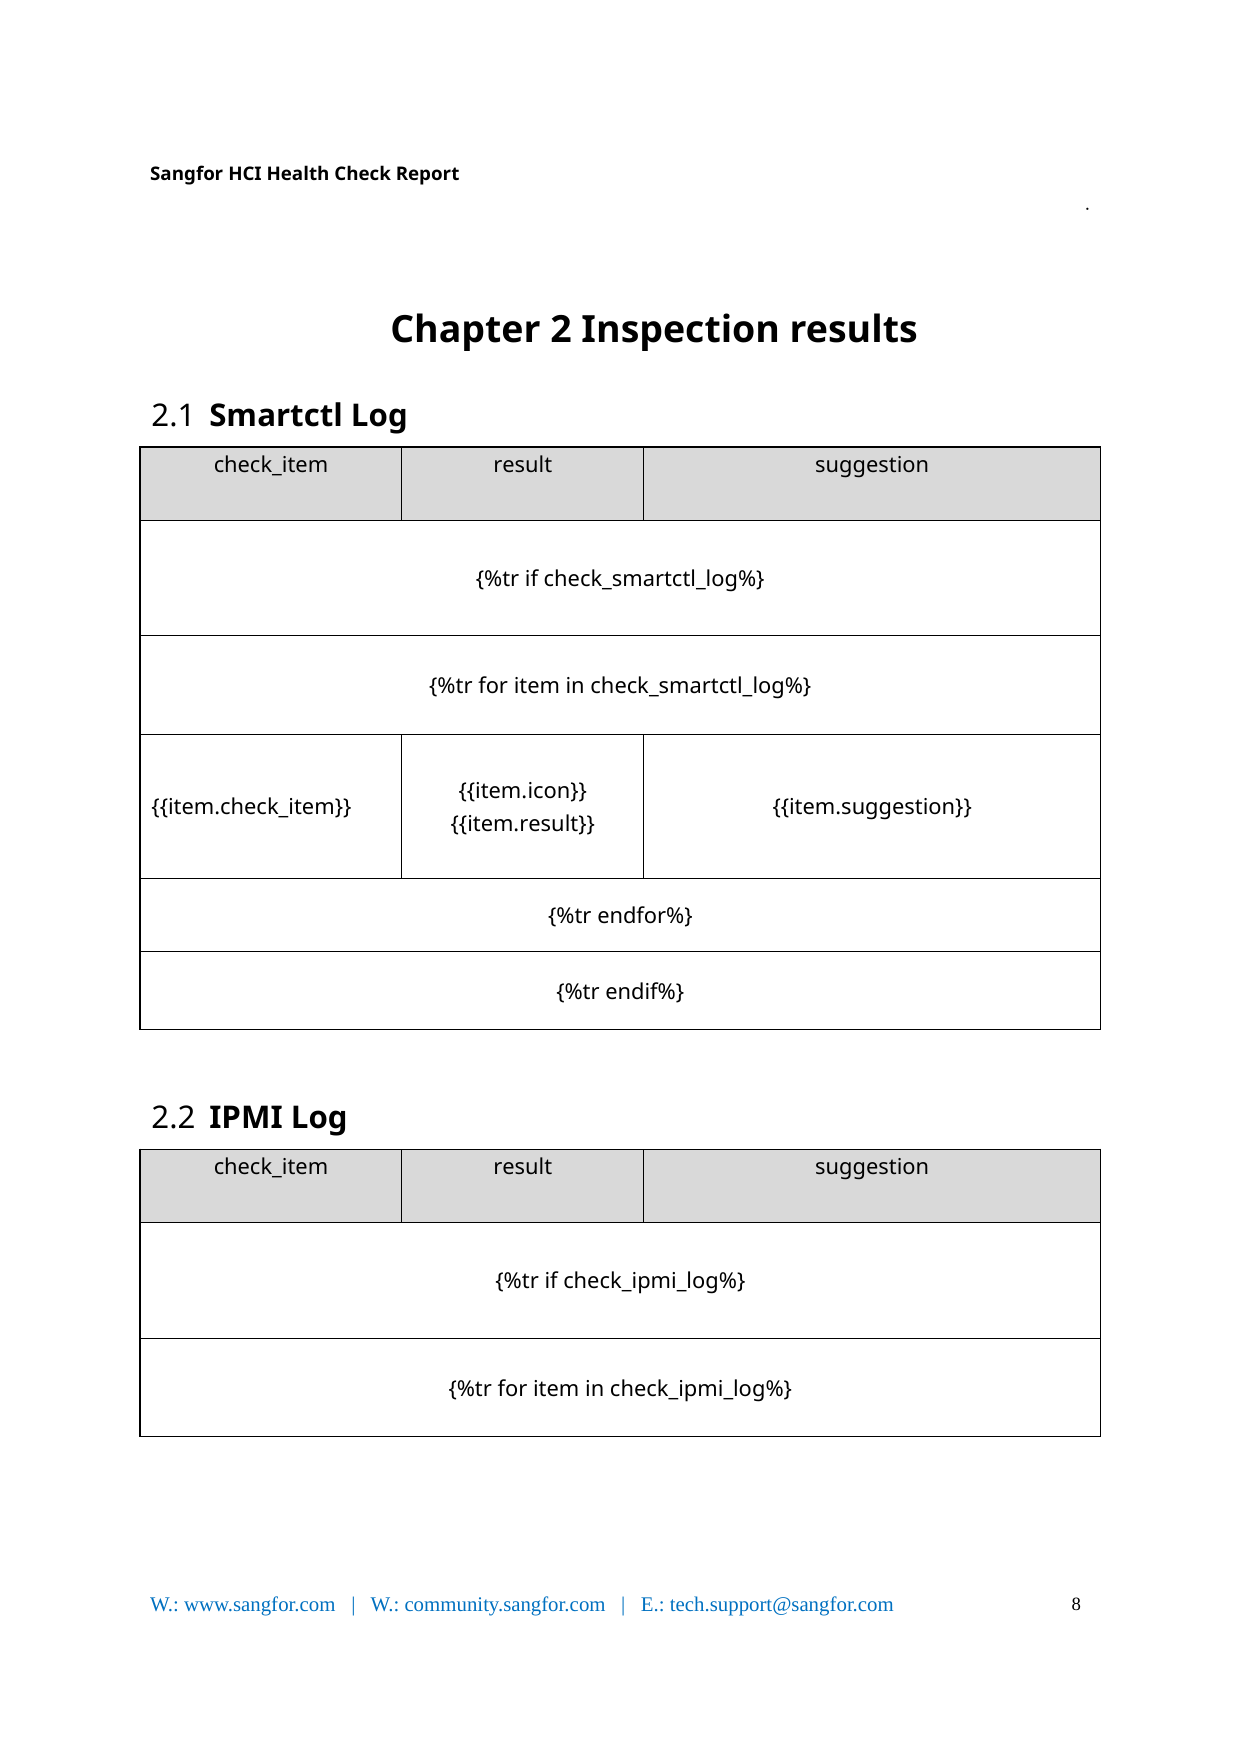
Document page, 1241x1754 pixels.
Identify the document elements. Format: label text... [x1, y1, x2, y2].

table_header result [402, 1150, 643, 1222]
table_cell {%tr if check_smartctl_log%} [141, 521, 1100, 635]
table_header suggestion [644, 448, 1100, 520]
table_cell {%tr endfor%} [141, 879, 1100, 951]
list IPMI Log [151, 1083, 1090, 1148]
table_header check_item [141, 1150, 401, 1222]
table_header check_item [141, 448, 401, 520]
table_header suggestion [644, 1150, 1100, 1222]
table_cell {%tr for item in check_ipmi_log%} [141, 1339, 1100, 1436]
table_cell {{item.suggestion}} [644, 735, 1100, 877]
list Chapter 2 Inspection results [218, 296, 1090, 361]
table_cell {%tr endif%} [141, 952, 1100, 1029]
table_cell {%tr if check_ipmi_log%} [141, 1223, 1100, 1337]
table_cell {{item.icon}} {{item.result}} [402, 735, 643, 877]
table_cell {{item.check_item}} [141, 735, 401, 877]
table_cell {%tr for item in check_smartctl_log%} [141, 636, 1100, 734]
table_header result [402, 448, 643, 520]
list Smartctl Log [151, 381, 1090, 446]
